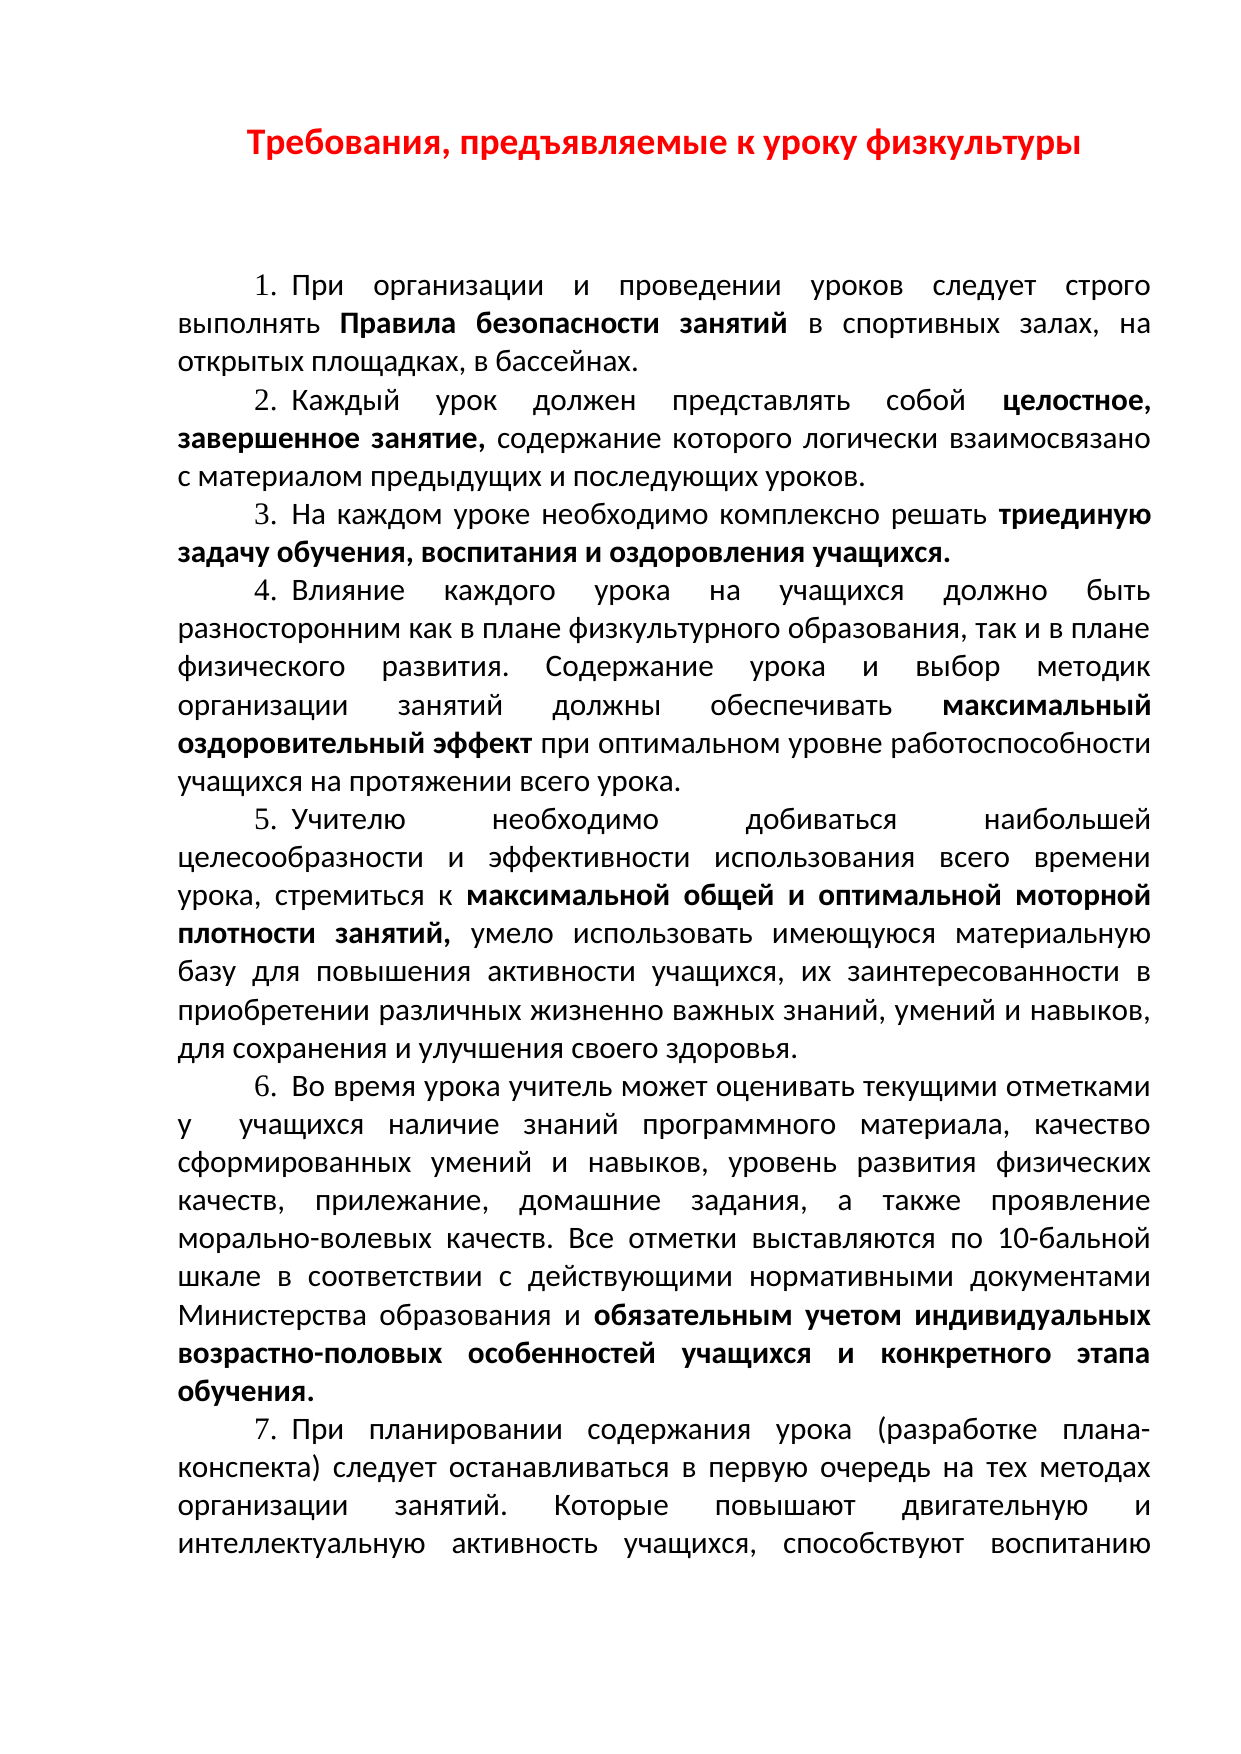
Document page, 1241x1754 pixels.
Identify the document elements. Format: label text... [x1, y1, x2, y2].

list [177, 1409, 1152, 1561]
list На каждом уроке необходимо комплексно решать триединую задачу обучения, воспитания и оздоровления учащихся. [177, 494, 1152, 570]
list Учителю необходимо добиваться наибольшей целесообразности и эффективности использования всего времени урока, стремиться к максимальной общей и оптимальной моторной плотности занятий, умело использовать имеющуюся материальную базу для повышения активности учащихся, их заинтересованности в приобретении различных жизненно важных знаний, умений и навыков, для сохранения и улучшения своего здоровья. [177, 799, 1152, 1066]
list Каждый урок должен представлять собой целостное, завершенное занятие, содержание которого логически взаимосвязано с материалом предыдущих и последующих уроков. [177, 379, 1152, 494]
list Во время урока учитель может оценивать текущими отметками у учащихся наличие знаний программного материала, качество сформированных умений и навыков, уровень развития физических качеств, прилежание, домашние задания, а также проявление морально-волевых качеств. Все отметки выставляются по 10-бальной шкале в соответствии с действующими нормативными документами Министерства образования и обязательным учетом индивидуальных возрастно-половых особенностей учащихся и конкретного этапа обучения. [177, 1066, 1152, 1409]
text Требования, предъявляемые к уроку физкультуры [177, 118, 1152, 164]
list При организации и проведении уроков следует строго выполнять Правила безопасности занятий в спортивных залах, на открытых площадках, в бассейнах. [177, 265, 1152, 379]
list Влияние каждого урока на учащихся должно быть разносторонним как в плане физкультурного образования, так и в плане физического развития. Содержание урока и выбор методик организации занятий должны обеспечивать максимальный оздоровительный эффект при оптимальном уровне работоспособности учащихся на протяжении всего урока. [177, 570, 1152, 799]
